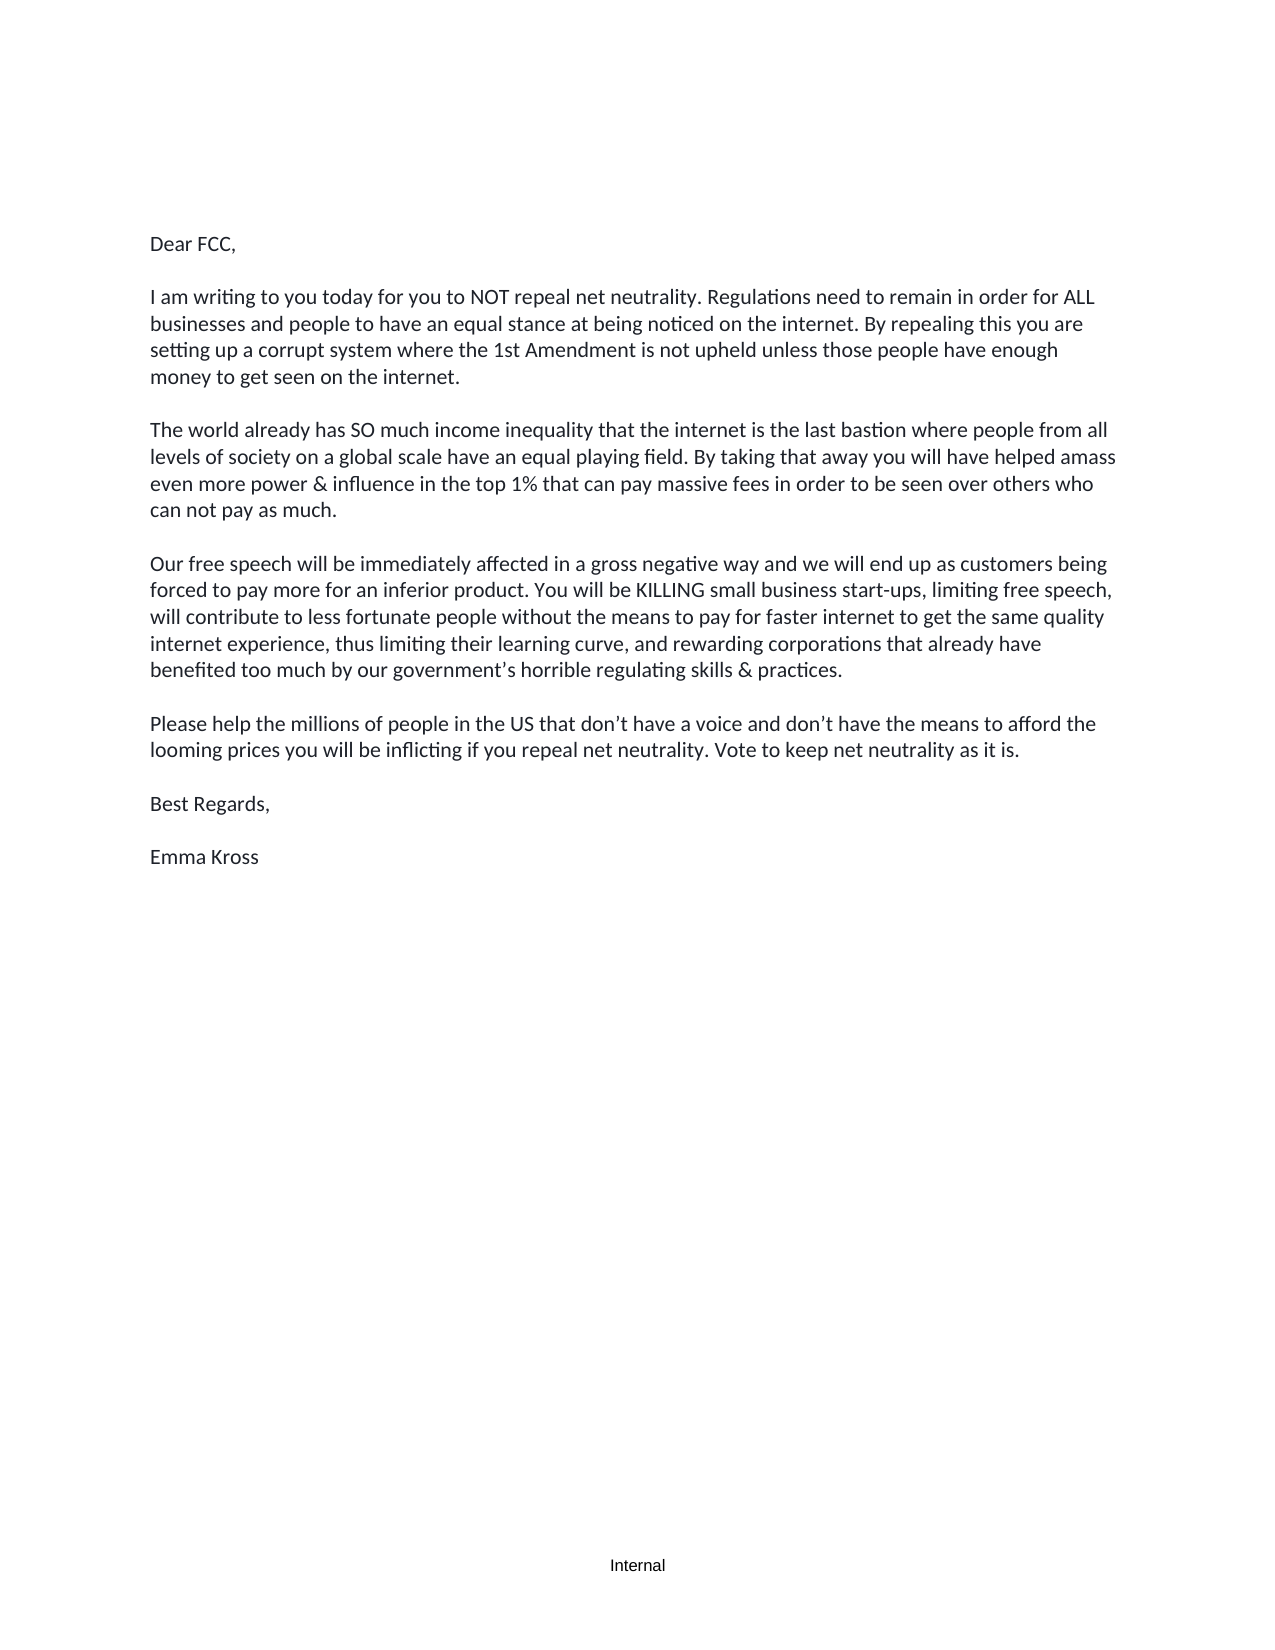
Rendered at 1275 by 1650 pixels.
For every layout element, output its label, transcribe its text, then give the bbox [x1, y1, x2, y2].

text Dear FCC, [150, 230, 1125, 257]
text The world already has SO much income inequality that the internet is the last bastion where people from all levels of society on a global scale have an equal playing field. By taking that away you will have helped amass even more power & influence in the top 1% that can pay massive fees in order to be seen over others who can not pay as much. [150, 390, 1125, 523]
text Best Regards, [150, 763, 1125, 817]
text Please help the millions of people in the US that don’t have a voice and don’t have the means to afford the looming prices you will be inflicting if you repeal net neutrality. Vote to keep net neutrality as it is. [150, 683, 1125, 763]
text Emma Kross [150, 843, 1125, 870]
text Our free speech will be immediately affected in a gross negative way and we will end up as customers being forced to pay more for an inferior product. You will be KILLING small business start-ups, limiting free speech, will contribute to less fortunate people without the means to pay for faster internet to get the same quality internet experience, thus limiting their learning curve, and rewarding corporations that already have benefited too much by our government’s horrible regulating skills & practices. [150, 523, 1125, 683]
text I am writing to you today for you to NOT repeal net neutrality. Regulations need to remain in order for ALL businesses and people to have an equal stance at being noticed on the internet. By repealing this you are setting up a corrupt system where the 1st Amendment is not upheld unless those people have enough money to get seen on the internet. [150, 257, 1125, 390]
